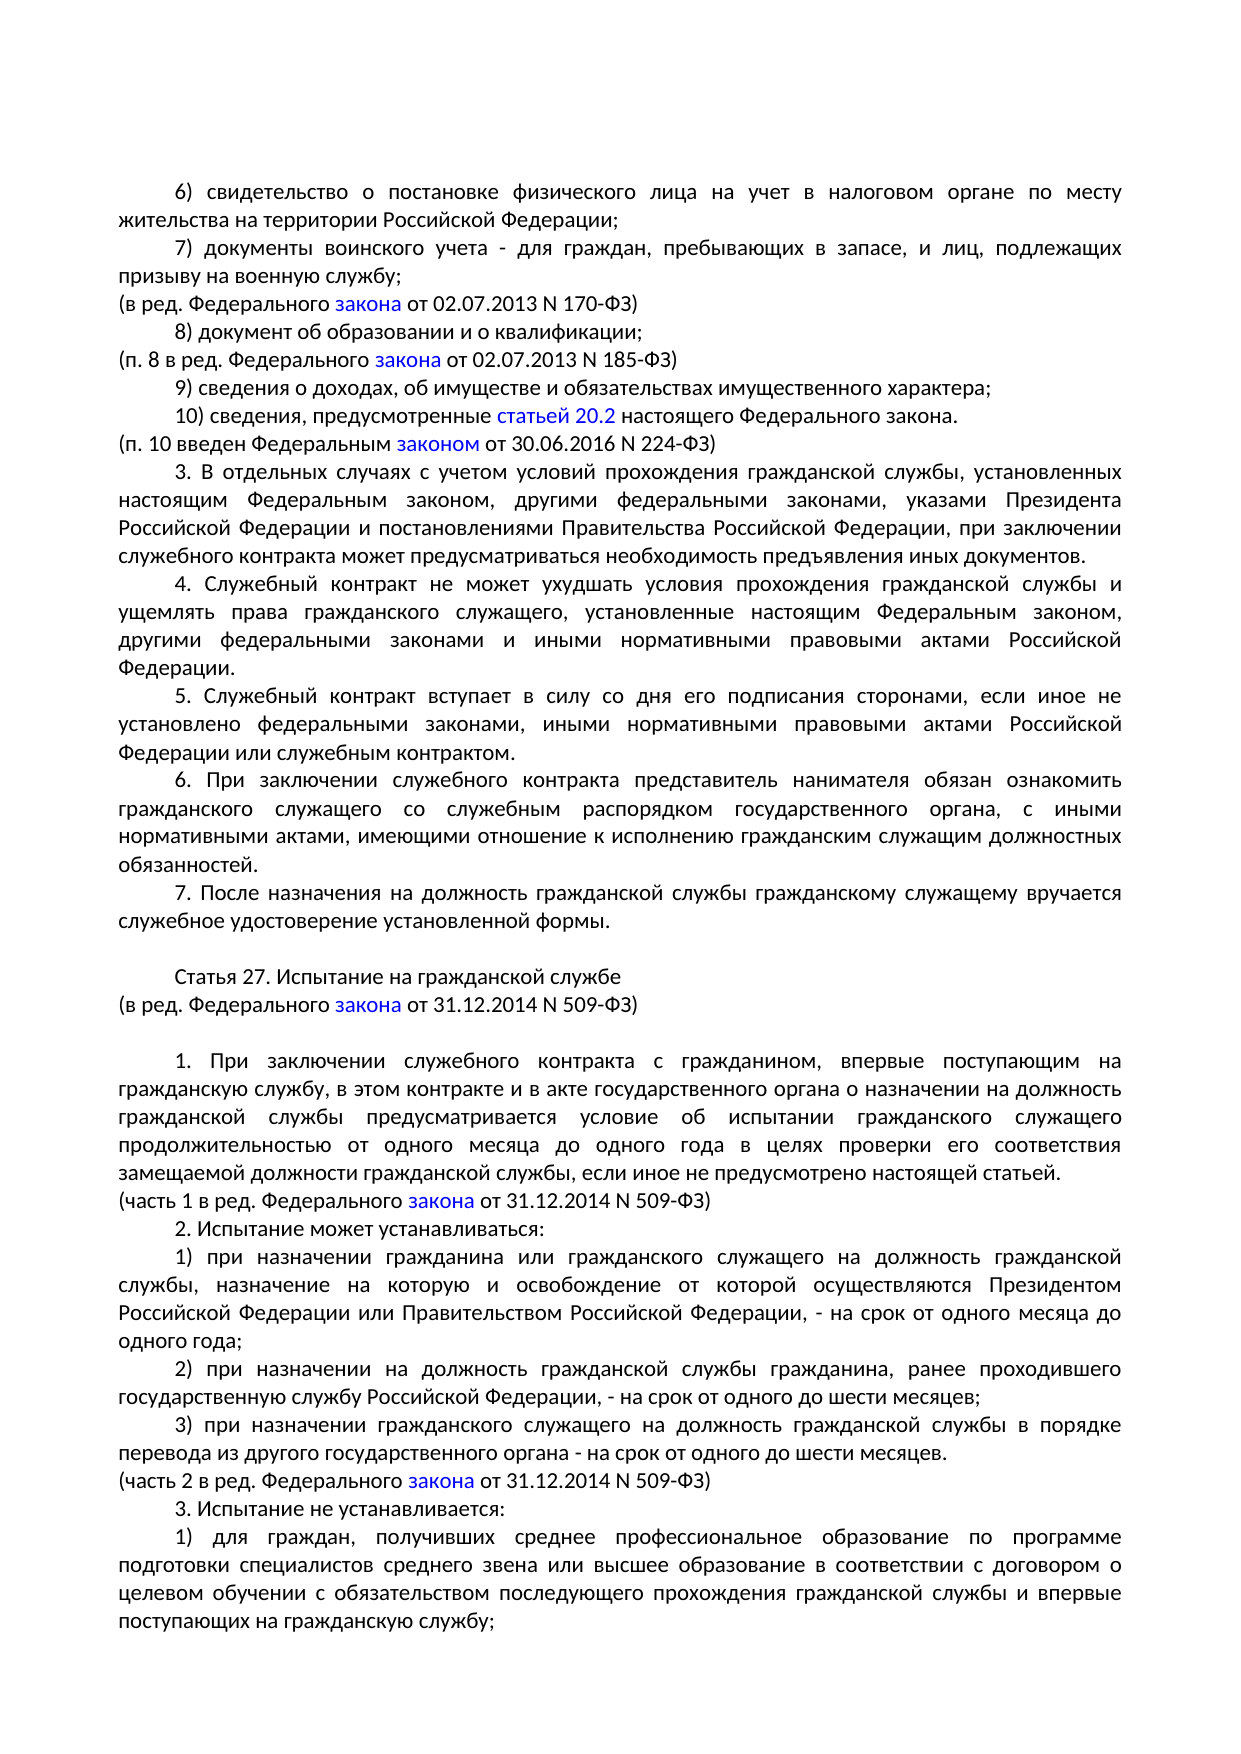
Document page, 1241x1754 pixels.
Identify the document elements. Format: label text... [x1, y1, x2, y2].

text 1) для граждан, получивших среднее профессиональное образование по программе подготовки специалистов среднего звена или высшее образование в соответствии с договором о целевом обучении с обязательством последующего прохождения гражданской службы и впервые поступающих на гражданскую службу; [118, 1522, 1122, 1634]
text (часть 2 в ред. Федерального закона от 31.12.2014 N 509-ФЗ) [118, 1466, 1122, 1494]
text (в ред. Федерального закона от 02.07.2013 N 170-ФЗ) [118, 289, 1122, 317]
text 2. Испытание может устанавливаться: [118, 1214, 1122, 1242]
text (п. 10 введен Федеральным законом от 30.06.2016 N 224-ФЗ) [118, 429, 1122, 457]
text 9) сведения о доходах, об имуществе и обязательствах имущественного характера; [118, 373, 1122, 401]
text 3) при назначении гражданского служащего на должность гражданской службы в порядке перевода из другого государственного органа - на срок от одного до шести месяцев. [118, 1410, 1122, 1466]
text 7) документы воинского учета - для граждан, пребывающих в запасе, и лиц, подлежащих призыву на военную службу; [118, 233, 1122, 289]
text 7. После назначения на должность гражданской службы гражданскому служащему вручается служебное удостоверение установленной формы. [118, 878, 1122, 934]
text 2) при назначении на должность гражданской службы гражданина, ранее проходившего государственную службу Российской Федерации, - на срок от одного до шести месяцев; [118, 1354, 1122, 1410]
text 5. Служебный контракт вступает в силу со дня его подписания сторонами, если иное не установлено федеральными законами, иными нормативными правовыми актами Российской Федерации или служебным контрактом. [118, 682, 1122, 766]
text 6) свидетельство о постановке физического лица на учет в налоговом органе по месту жительства на территории Российской Федерации; [118, 177, 1122, 233]
text (в ред. Федерального закона от 31.12.2014 N 509-ФЗ) [118, 990, 1122, 1018]
text 3. В отдельных случаях с учетом условий прохождения гражданской службы, установленных настоящим Федеральным законом, другими федеральными законами, указами Президента Российской Федерации и постановлениями Правительства Российской Федерации, при заключении служебного контракта может предусматриваться необходимость предъявления иных документов. [118, 457, 1122, 569]
text (часть 1 в ред. Федерального закона от 31.12.2014 N 509-ФЗ) [118, 1186, 1122, 1214]
text (п. 8 в ред. Федерального закона от 02.07.2013 N 185-ФЗ) [118, 345, 1122, 373]
text 3. Испытание не устанавливается: [118, 1494, 1122, 1522]
text 6. При заключении служебного контракта представитель нанимателя обязан ознакомить гражданского служащего со служебным распорядком государственного органа, с иными нормативными актами, имеющими отношение к исполнению гражданским служащим должностных обязанностей. [118, 766, 1122, 878]
text 10) сведения, предусмотренные статьей 20.2 настоящего Федерального закона. [118, 401, 1122, 429]
text 1. При заключении служебного контракта с гражданином, впервые поступающим на гражданскую службу, в этом контракте и в акте государственного органа о назначении на должность гражданской службы предусматривается условие об испытании гражданского служащего продолжительностью от одного месяца до одного года в целях проверки его соответствия замещаемой должности гражданской службы, если иное не предусмотрено настоящей статьей. [118, 1046, 1122, 1186]
text 8) документ об образовании и о квалификации; [118, 317, 1122, 345]
text 4. Служебный контракт не может ухудшать условия прохождения гражданской службы и ущемлять права гражданского служащего, установленные настоящим Федеральным законом, другими федеральными законами и иными нормативными правовыми актами Российской Федерации. [118, 569, 1122, 682]
text 1) при назначении гражданина или гражданского служащего на должность гражданской службы, назначение на которую и освобождение от которой осуществляются Президентом Российской Федерации или Правительством Российской Федерации, - на срок от одного месяца до одного года; [118, 1242, 1122, 1354]
text Статья 27. Испытание на гражданской службе [118, 962, 1122, 990]
